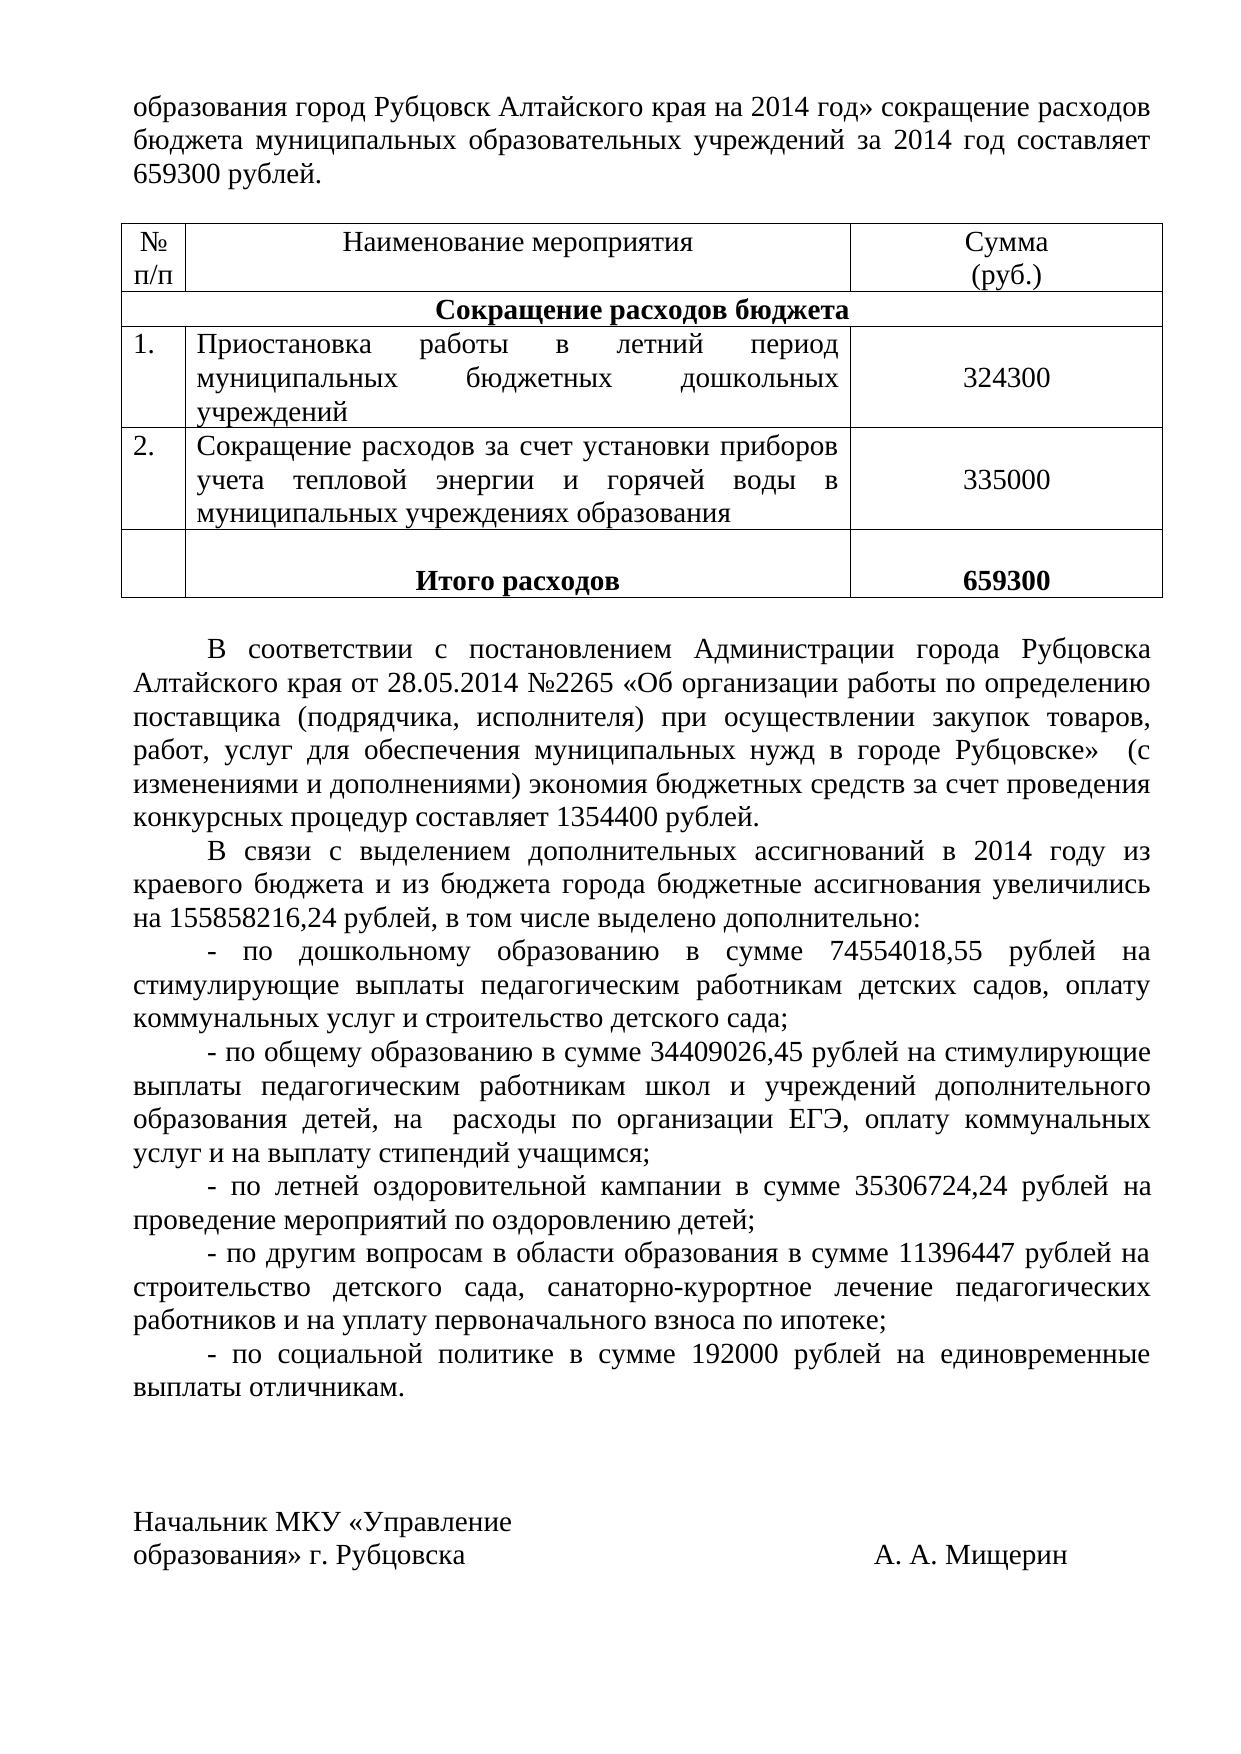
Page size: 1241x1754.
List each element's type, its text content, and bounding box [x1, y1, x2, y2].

text В соответствии с постановлением Администрации города Рубцовска Алтайского края от 28.05.2014 №2265 «Об организации работы по определению поставщика (подрядчика, исполнителя) при осуществлении закупок товаров, работ, услуг для обеспечения муниципальных нужд в городе Рубцовске» (с изменениями и дополнениями) экономия бюджетных средств за счет проведения конкурсных процедур составляет 1354400 рублей. [133, 632, 1152, 833]
table_cell 2. [122, 428, 185, 529]
table_cell 324300 [851, 327, 1162, 427]
text - по другим вопросам в области образования в сумме 11396447 рублей на строительство детского сада, санаторно-курортное лечение педагогических работников и на уплату первоначального взноса по ипотеке; [133, 1235, 1152, 1336]
table_cell Сокращение расходов бюджета [122, 292, 1162, 326]
table_cell 659300 [851, 530, 1162, 597]
table_cell 1. [122, 327, 185, 427]
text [133, 89, 1152, 189]
table_cell [122, 530, 185, 597]
table_header № п/п [122, 224, 185, 291]
text В связи с выделением дополнительных ассигнований в 2014 году из краевого бюджета и из бюджета города бюджетные ассигнования увеличились на 155858216,24 рублей, в том числе выделено дополнительно: [133, 833, 1152, 933]
text образования» г. Рубцовска А. А. Мищерин [133, 1537, 1152, 1571]
table_cell Приостановка работы в летний период муниципальных бюджетных дошкольных учреждений [186, 327, 850, 427]
text - по общему образованию в сумме 34409026,45 рублей на стимулирующие выплаты педагогическим работникам школ и учреждений дополнительного образования детей, на расходы по организации ЕГЭ, оплату коммунальных услуг и на выплату стипендий учащимся; [133, 1034, 1152, 1168]
table_header Наименование мероприятия [186, 224, 850, 291]
text Начальник МКУ «Управление [133, 1504, 1152, 1537]
table_cell 335000 [851, 428, 1162, 529]
table_cell Сокращение расходов за счет установки приборов учета тепловой энергии и горячей воды в муниципальных учреждениях образования [186, 428, 850, 529]
table_header Сумма (руб.) [851, 224, 1162, 291]
text - по летней оздоровительной кампании в сумме 35306724,24 рублей на проведение мероприятий по оздоровлению детей; [133, 1168, 1152, 1235]
table_cell Итого расходов [186, 530, 850, 597]
text - по социальной политике в сумме 192000 рублей на единовременные выплаты отличникам. [133, 1336, 1152, 1403]
text - по дошкольному образованию в сумме 74554018,55 рублей на стимулирующие выплаты педагогическим работникам детских садов, оплату коммунальных услуг и строительство детского сада; [133, 933, 1152, 1034]
